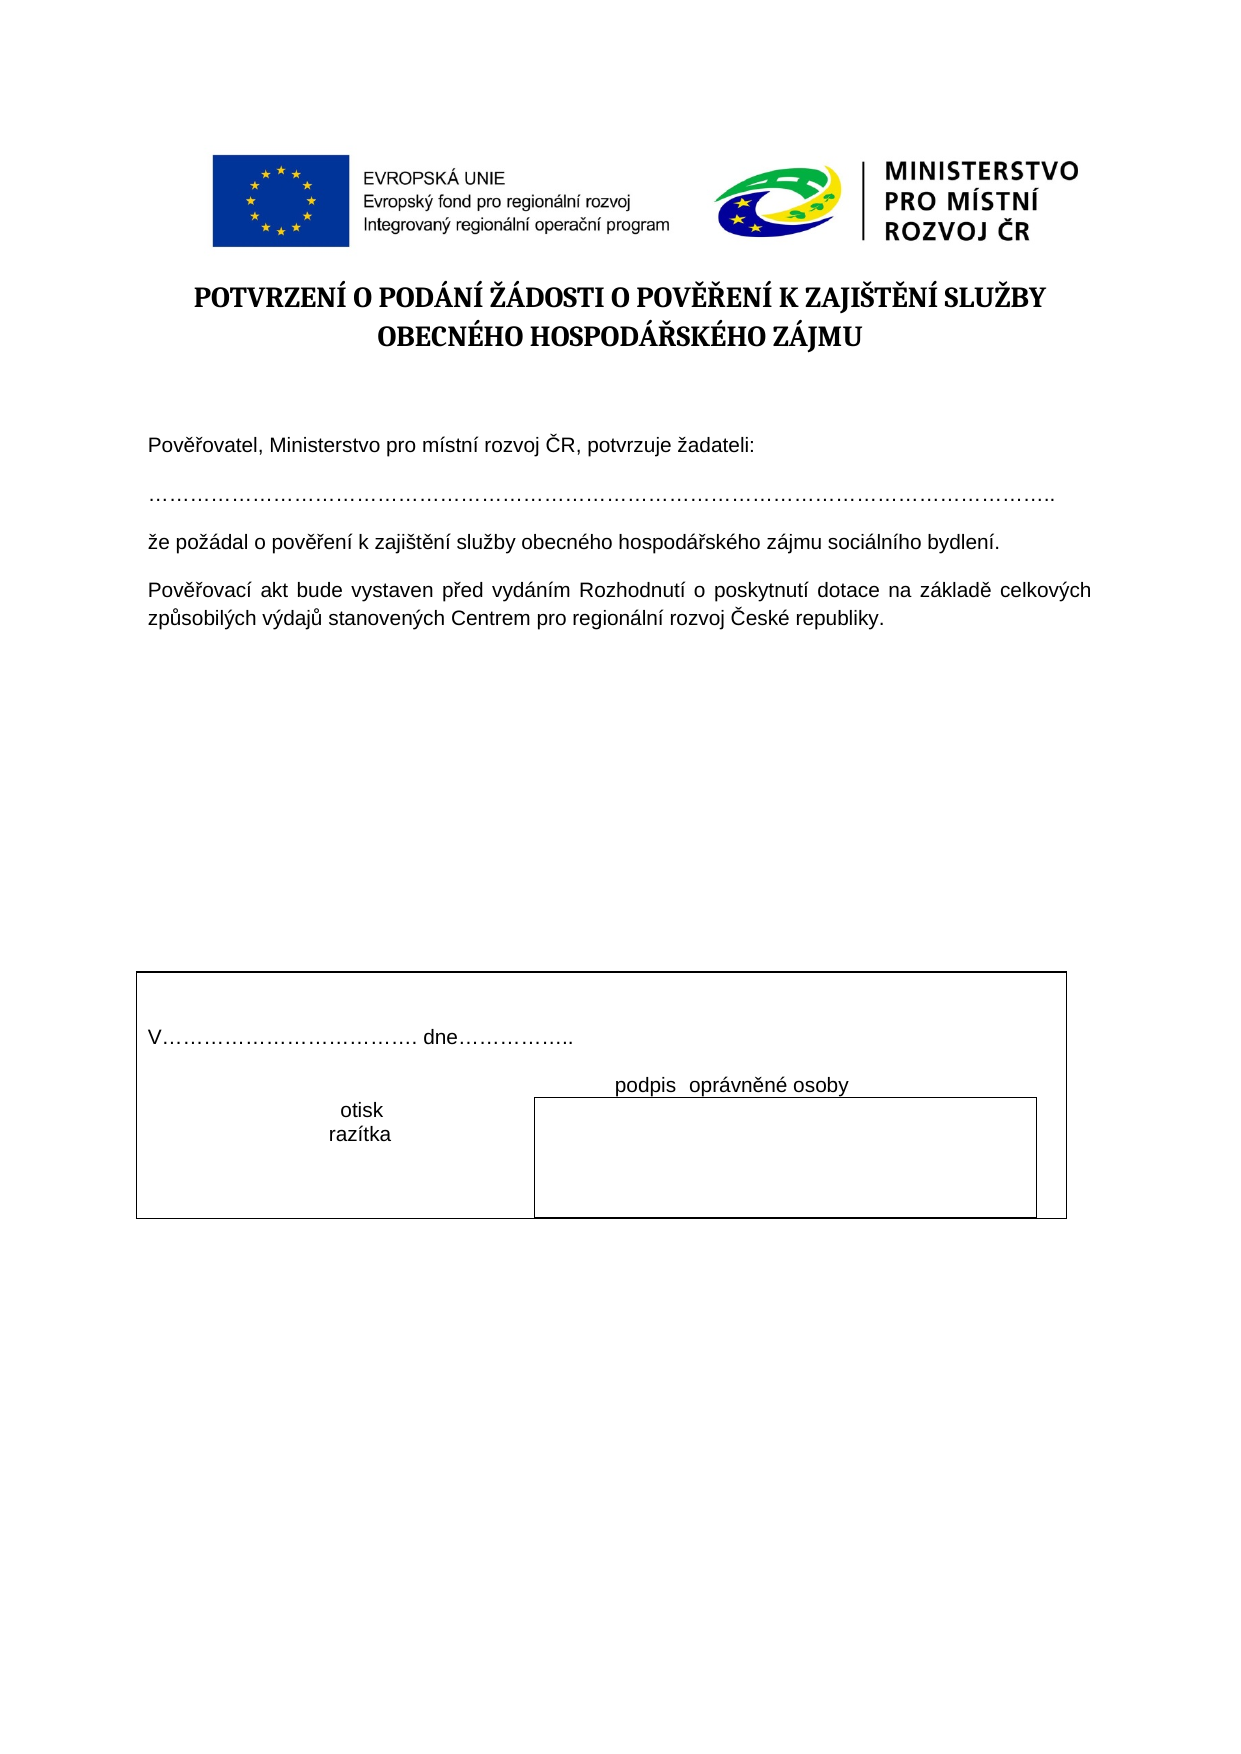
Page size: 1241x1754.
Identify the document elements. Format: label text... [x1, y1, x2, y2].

text Pověřovací akt bude vystaven před vydáním Rozhodnutí o poskytnutí dotace na základě celkových způsobilých výdajů stanovených Centrem pro regionální rozvoj České republiky. [148, 578, 1093, 629]
table_header V………………………………. dne…………….. podpis oprávněné osoby [137, 973, 1066, 1218]
text ………………………………………………………………………………………………………………….. [148, 481, 1093, 505]
text Pověřovatel, Ministerstvo pro místní rozvoj ČR, potvrzuje žadateli: [148, 433, 1093, 457]
text že požádal o pověření k zajištění služby obecného hospodářského zájmu sociálního bydlení. [148, 530, 1093, 554]
picture [182, 123, 1108, 277]
